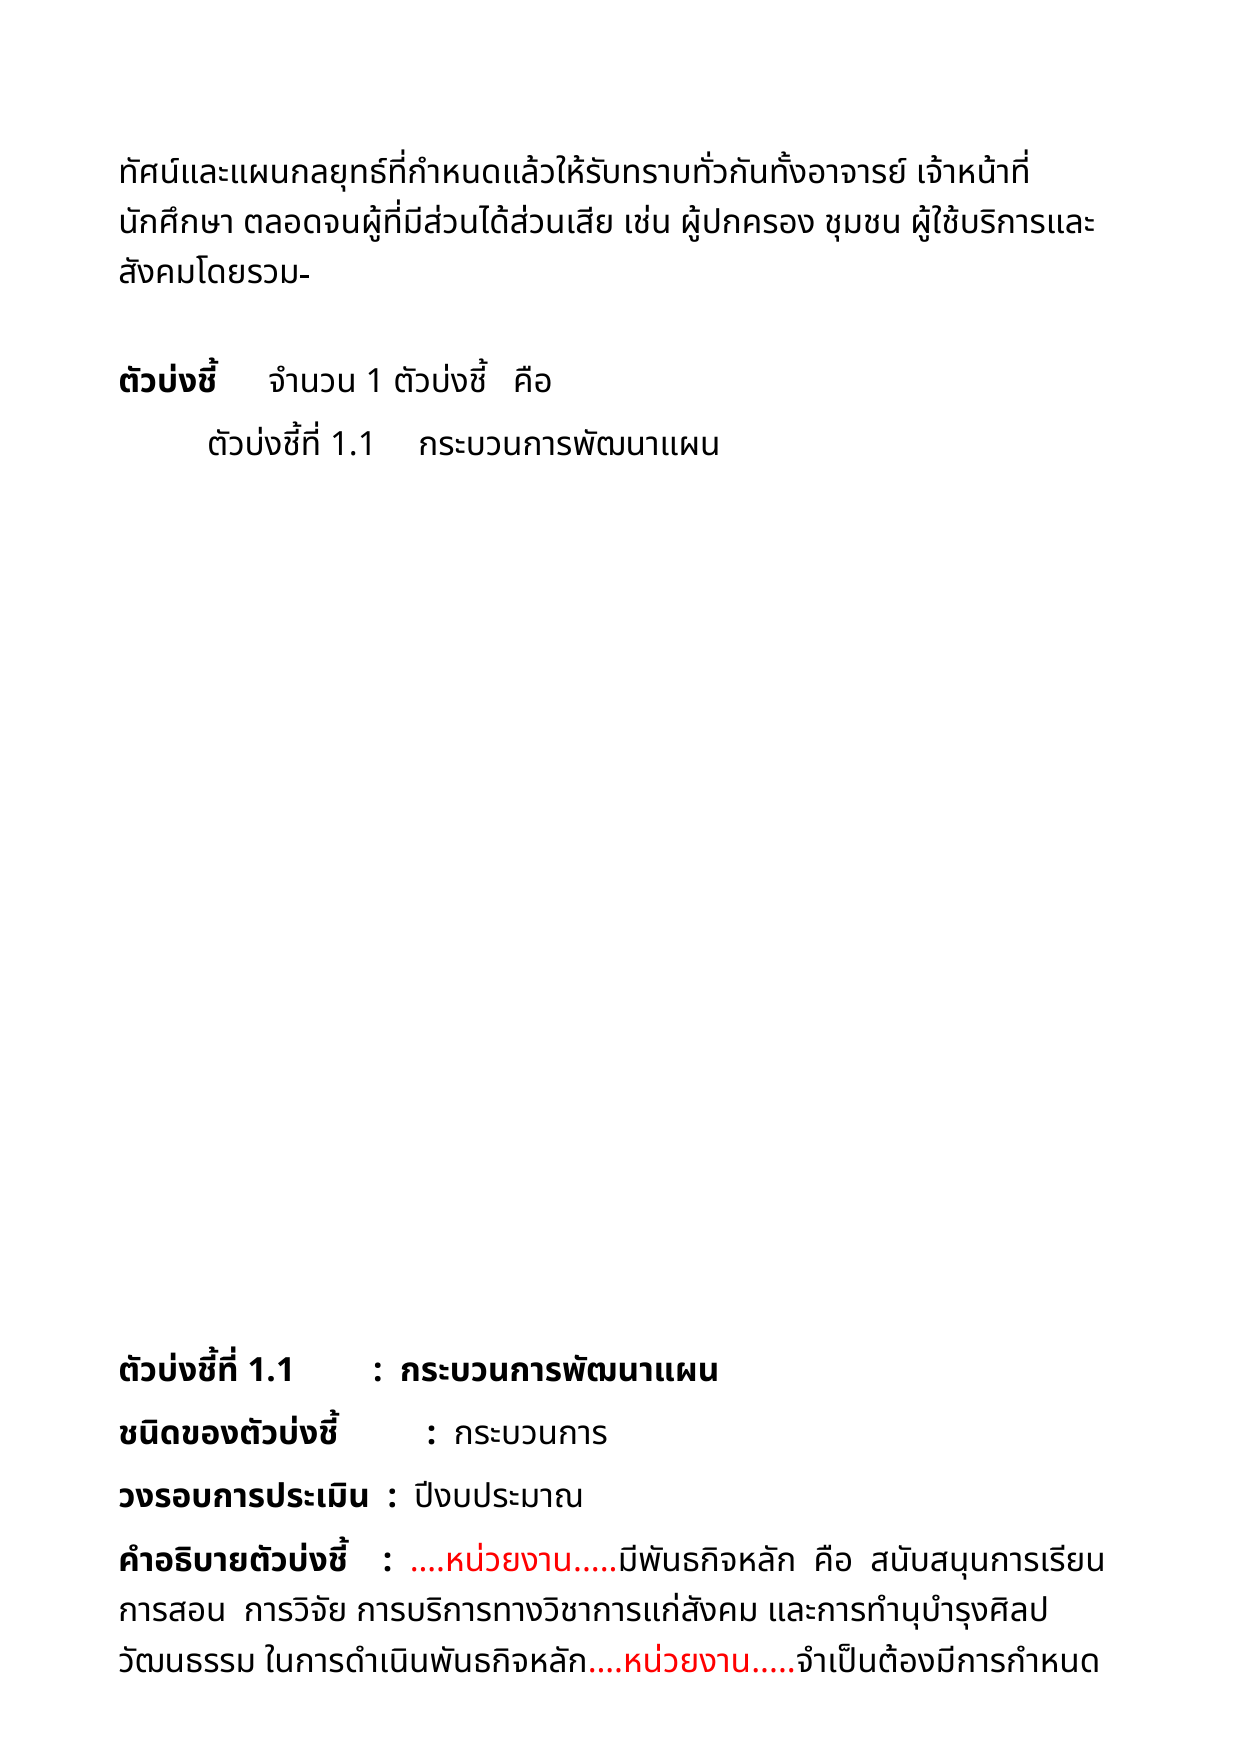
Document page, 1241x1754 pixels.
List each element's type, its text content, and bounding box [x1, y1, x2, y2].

text ตัวบ่งชี้ที่ 1.1 : กระบวนการพัฒนาแผน [118, 1346, 1122, 1397]
text วงรอบการประเมิน : ปีงบประมาณ [118, 1472, 1120, 1523]
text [118, 1535, 1122, 1687]
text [118, 148, 1111, 299]
text ตัวบ่งชี้ จำนวน 1 ตัวบ่งชี้ คือ [118, 311, 1111, 407]
text ตัวบ่งชี้ที่ 1.1 กระบวนการพัฒนาแผน [118, 420, 1111, 471]
text ชนิดของตัวบ่งชี้ : กระบวนการ [118, 1409, 1120, 1460]
